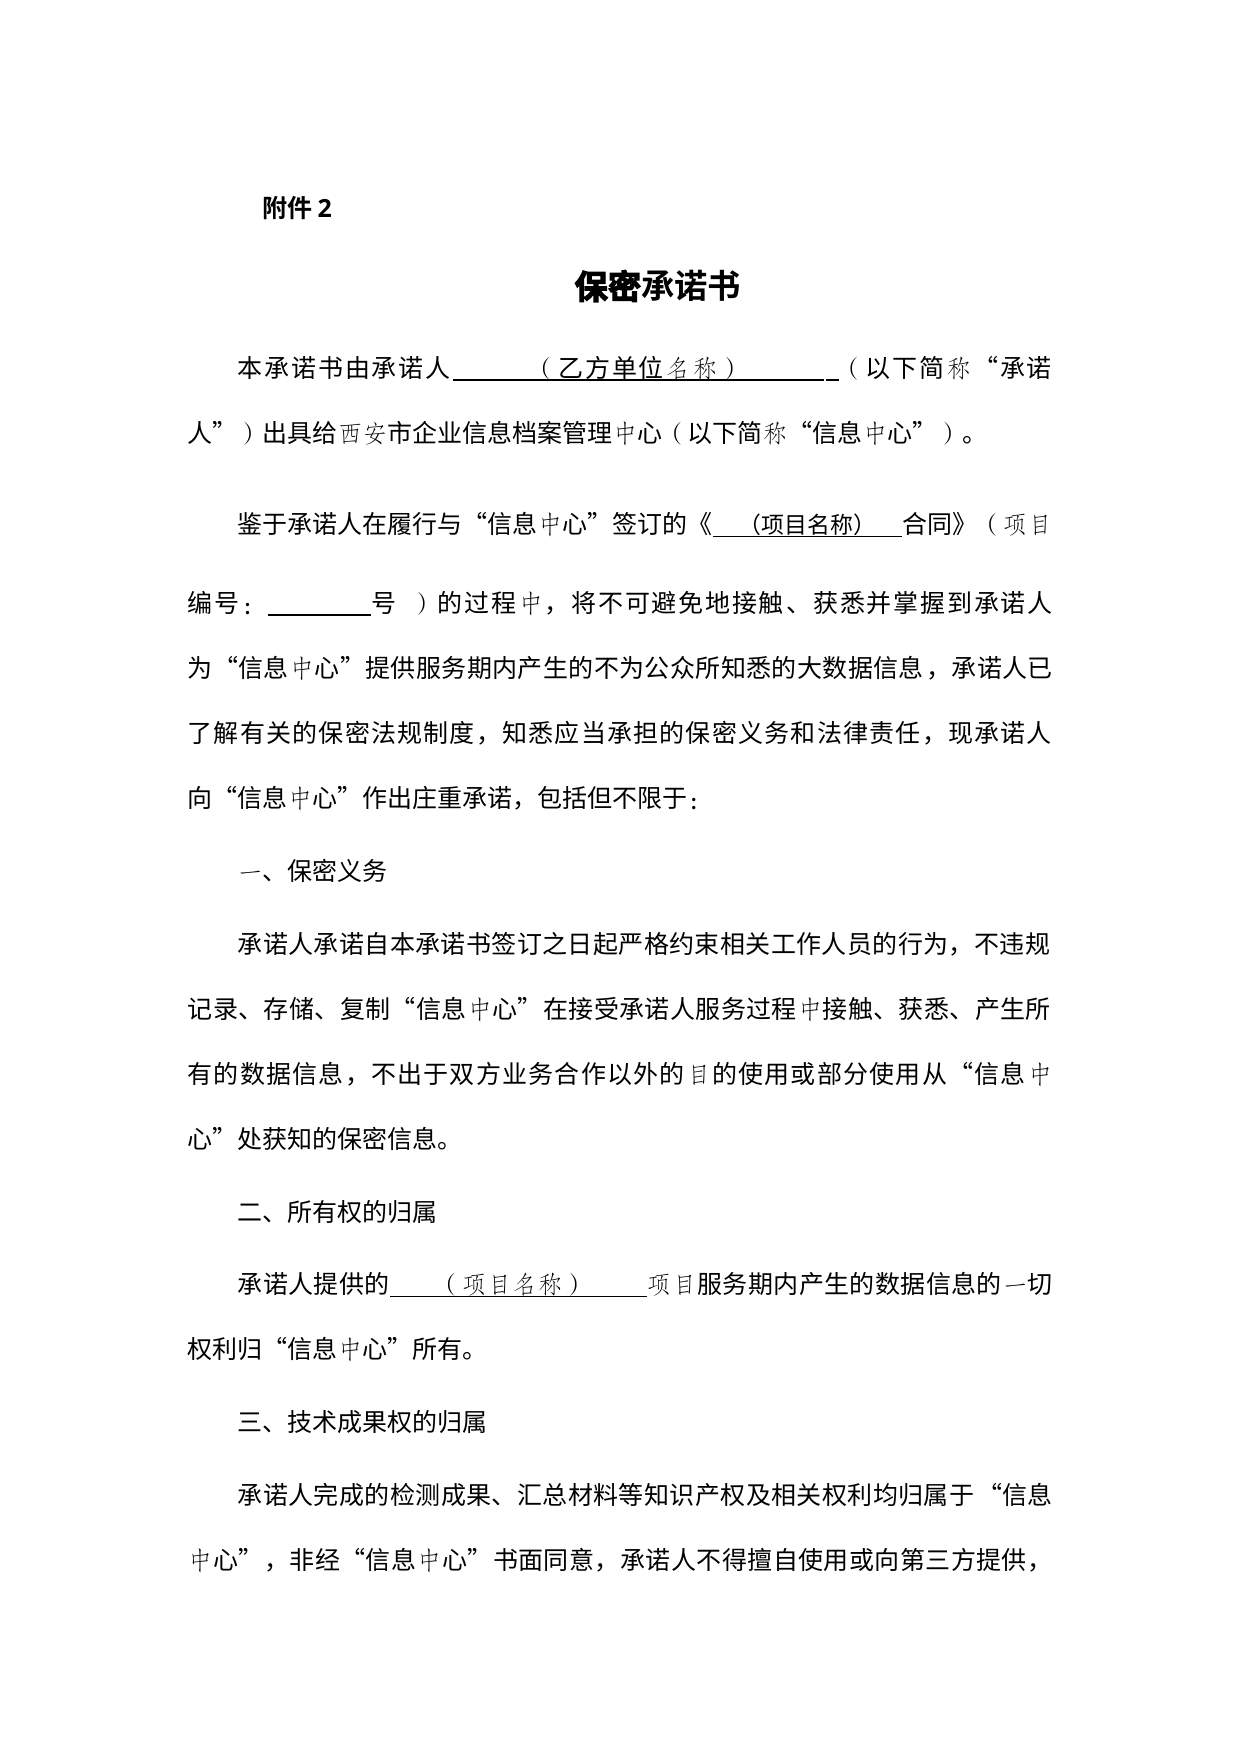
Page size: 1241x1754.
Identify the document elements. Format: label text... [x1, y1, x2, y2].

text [187, 1481, 1053, 1578]
text 承诺人承诺自本承诺书签订之日起严格约束相关工作人员的行为，不违规记录、存储、复制“信息中心”在接受承诺人服务过程中接触、获悉、产生所有的数据信息，不出于双方业务合作以外的目的使用或部分使用从“信息中心”处获知的保密信息。 [187, 929, 1053, 1157]
text 二、所有权的归属 [187, 1197, 1053, 1230]
list 保密义务 [187, 857, 1053, 889]
text 本承诺书由承诺人 （乙方单位名称） （以下简称“承诺人”）出具给西安市企业信息档案管理中心（以下简称“信息中心”）。 [187, 353, 1053, 451]
text 承诺人提供的 （项目名称） 项目服务期内产生的数据信息的一切权利归“信息中心”所有。 [187, 1270, 1053, 1368]
text 鉴于承诺人在履行与“信息中心”签订的《 （项目名称） 合同》（项目编号： 号 ）的过程中，将不可避免地接触、获悉并掌握到承诺人为“信息中心”提供服务期内产生的不为公众所知悉的大数据信息，承诺人已了解有关的保密法规制度，知悉应当承担的保密义务和法律责任，现承诺人向“信息中心”作出庄重承诺，包括但不限于： [187, 491, 1053, 816]
text 保密承诺书 [187, 252, 1053, 317]
text 三、技术成果权的归属 [187, 1408, 1053, 1440]
text 附件2 [187, 174, 1053, 239]
